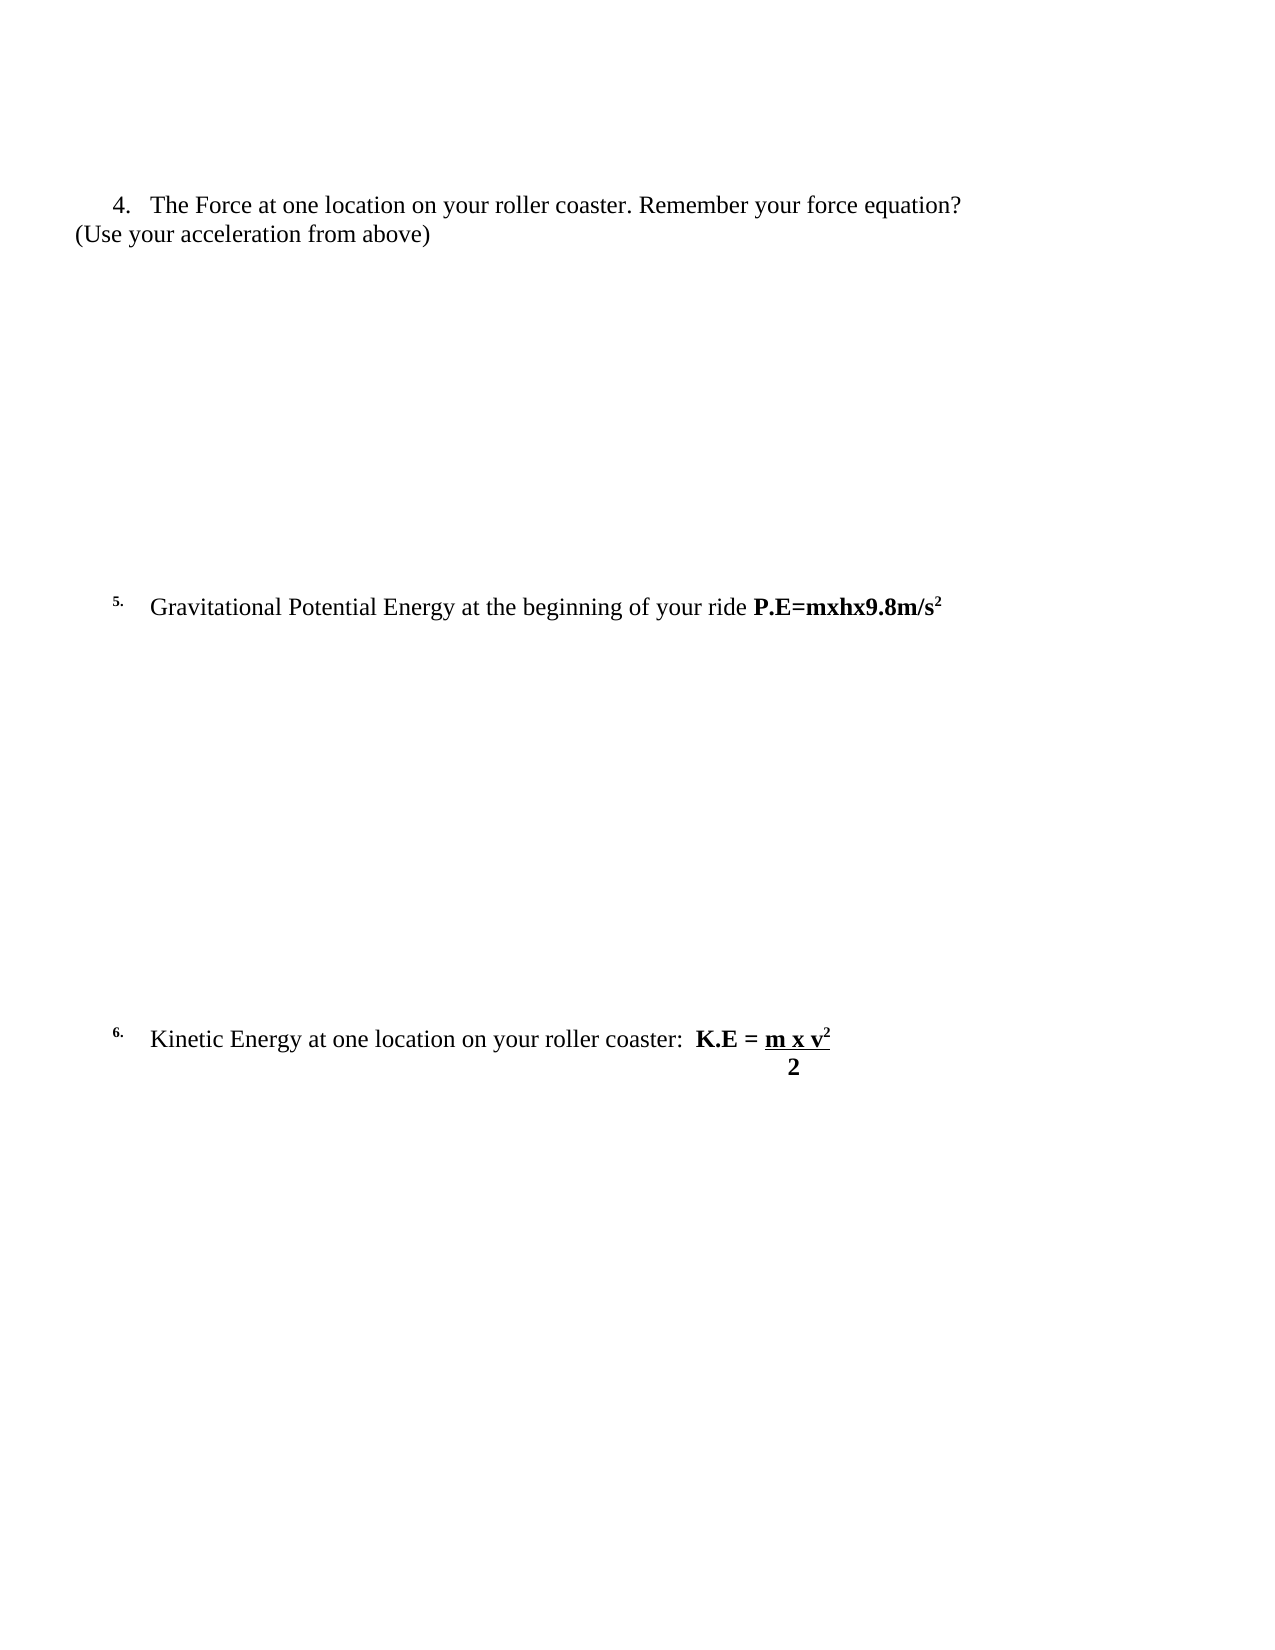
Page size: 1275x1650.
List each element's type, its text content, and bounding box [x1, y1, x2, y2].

text 2 [750, 1052, 1200, 1081]
list Kinetic Energy at one location on your roller coaster: K.E = m x v2 [112, 1024, 1200, 1052]
list Gravitational Potential Energy at the beginning of your ride P.E=mxhx9.8m/s2 [112, 592, 1200, 621]
text (Use your acceleration from above) [75, 219, 1200, 247]
list The Force at one location on your roller coaster. Remember your force equation? [112, 190, 1200, 219]
